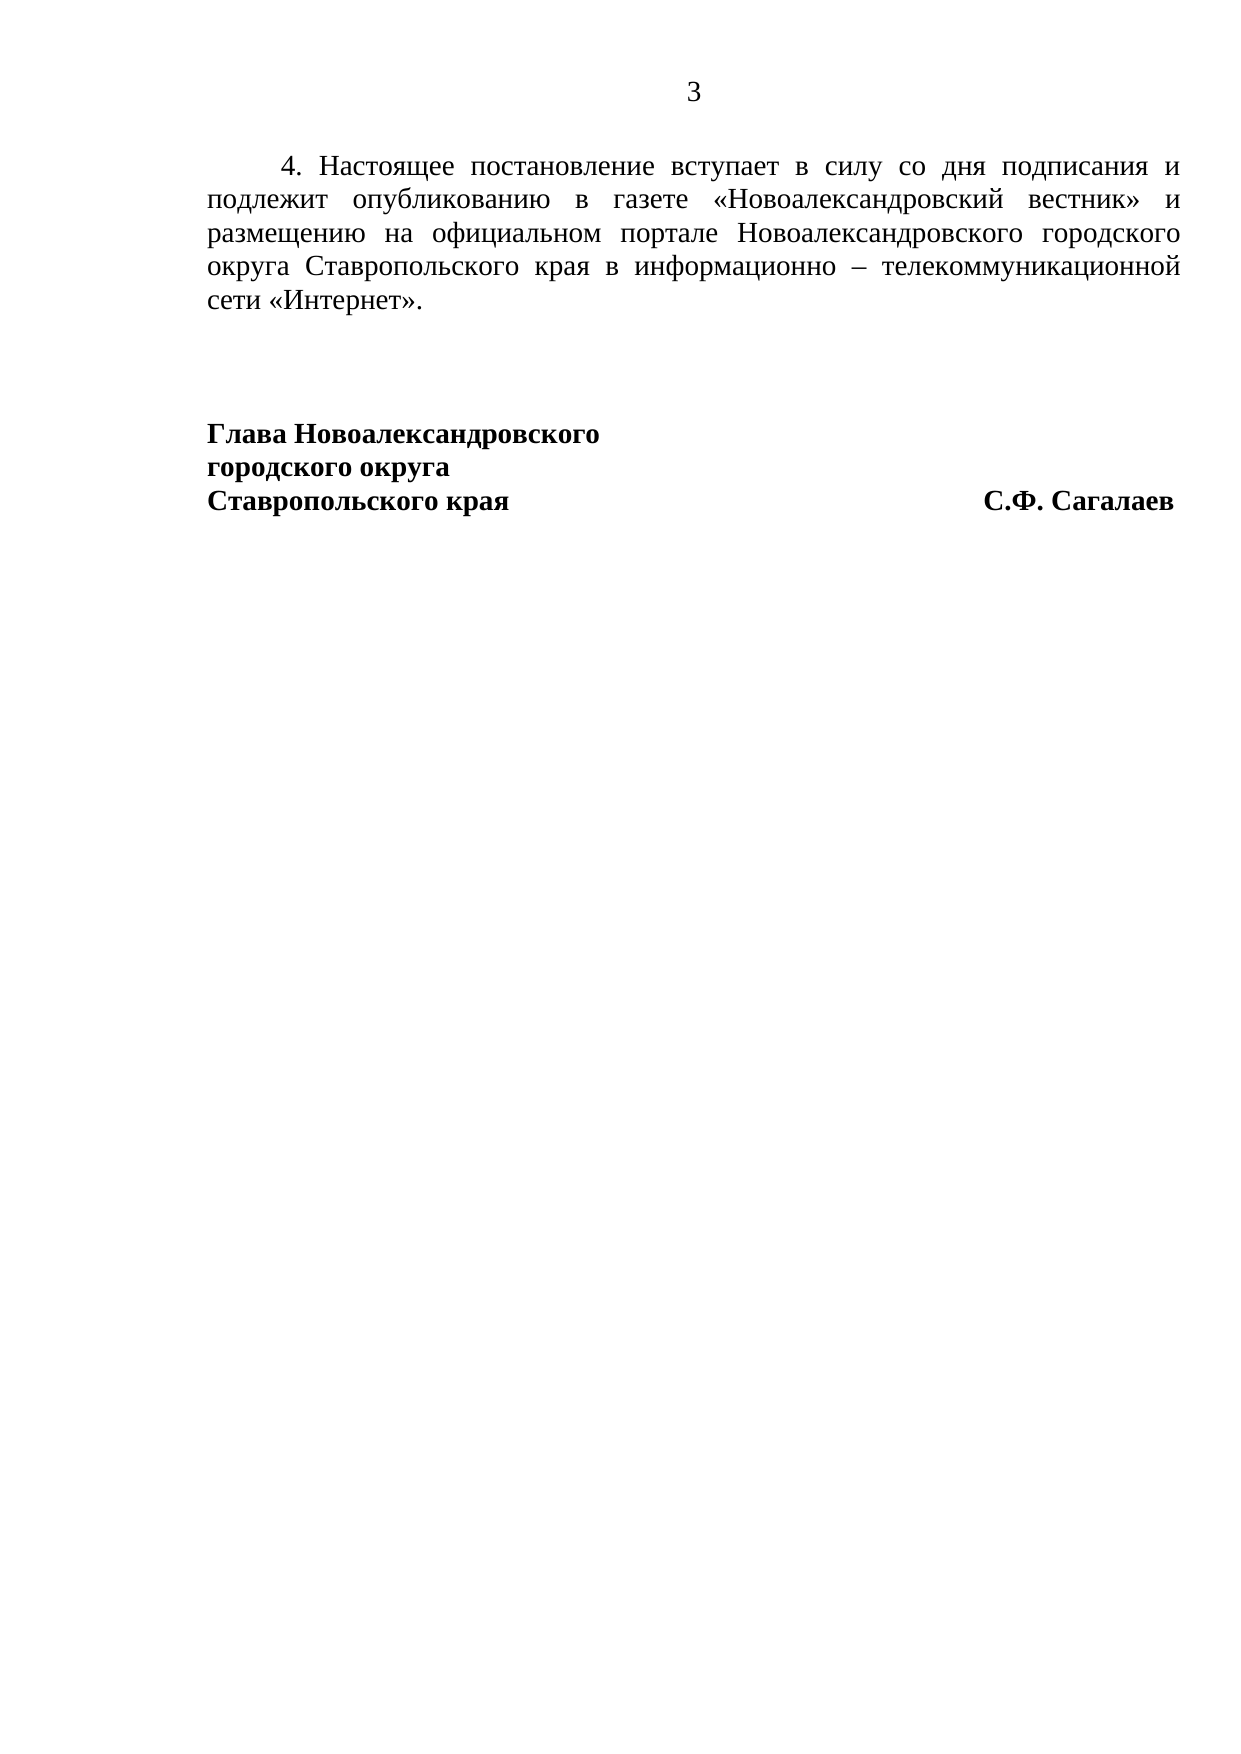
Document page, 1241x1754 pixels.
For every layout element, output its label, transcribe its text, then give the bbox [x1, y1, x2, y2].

text Глава Новоалександровского [207, 416, 1181, 449]
text городского округа [207, 449, 1181, 483]
text 4. Настоящее постановление вступает в силу со дня подписания и подлежит опубликованию в газете «Новоалександровский вестник» и размещению на официальном портале Новоалександровского городского округа Ставропольского края в информационно – телекоммуникационной сети «Интернет». [207, 148, 1181, 315]
text Ставропольского края С.Ф. Сагалаев [207, 483, 1181, 517]
